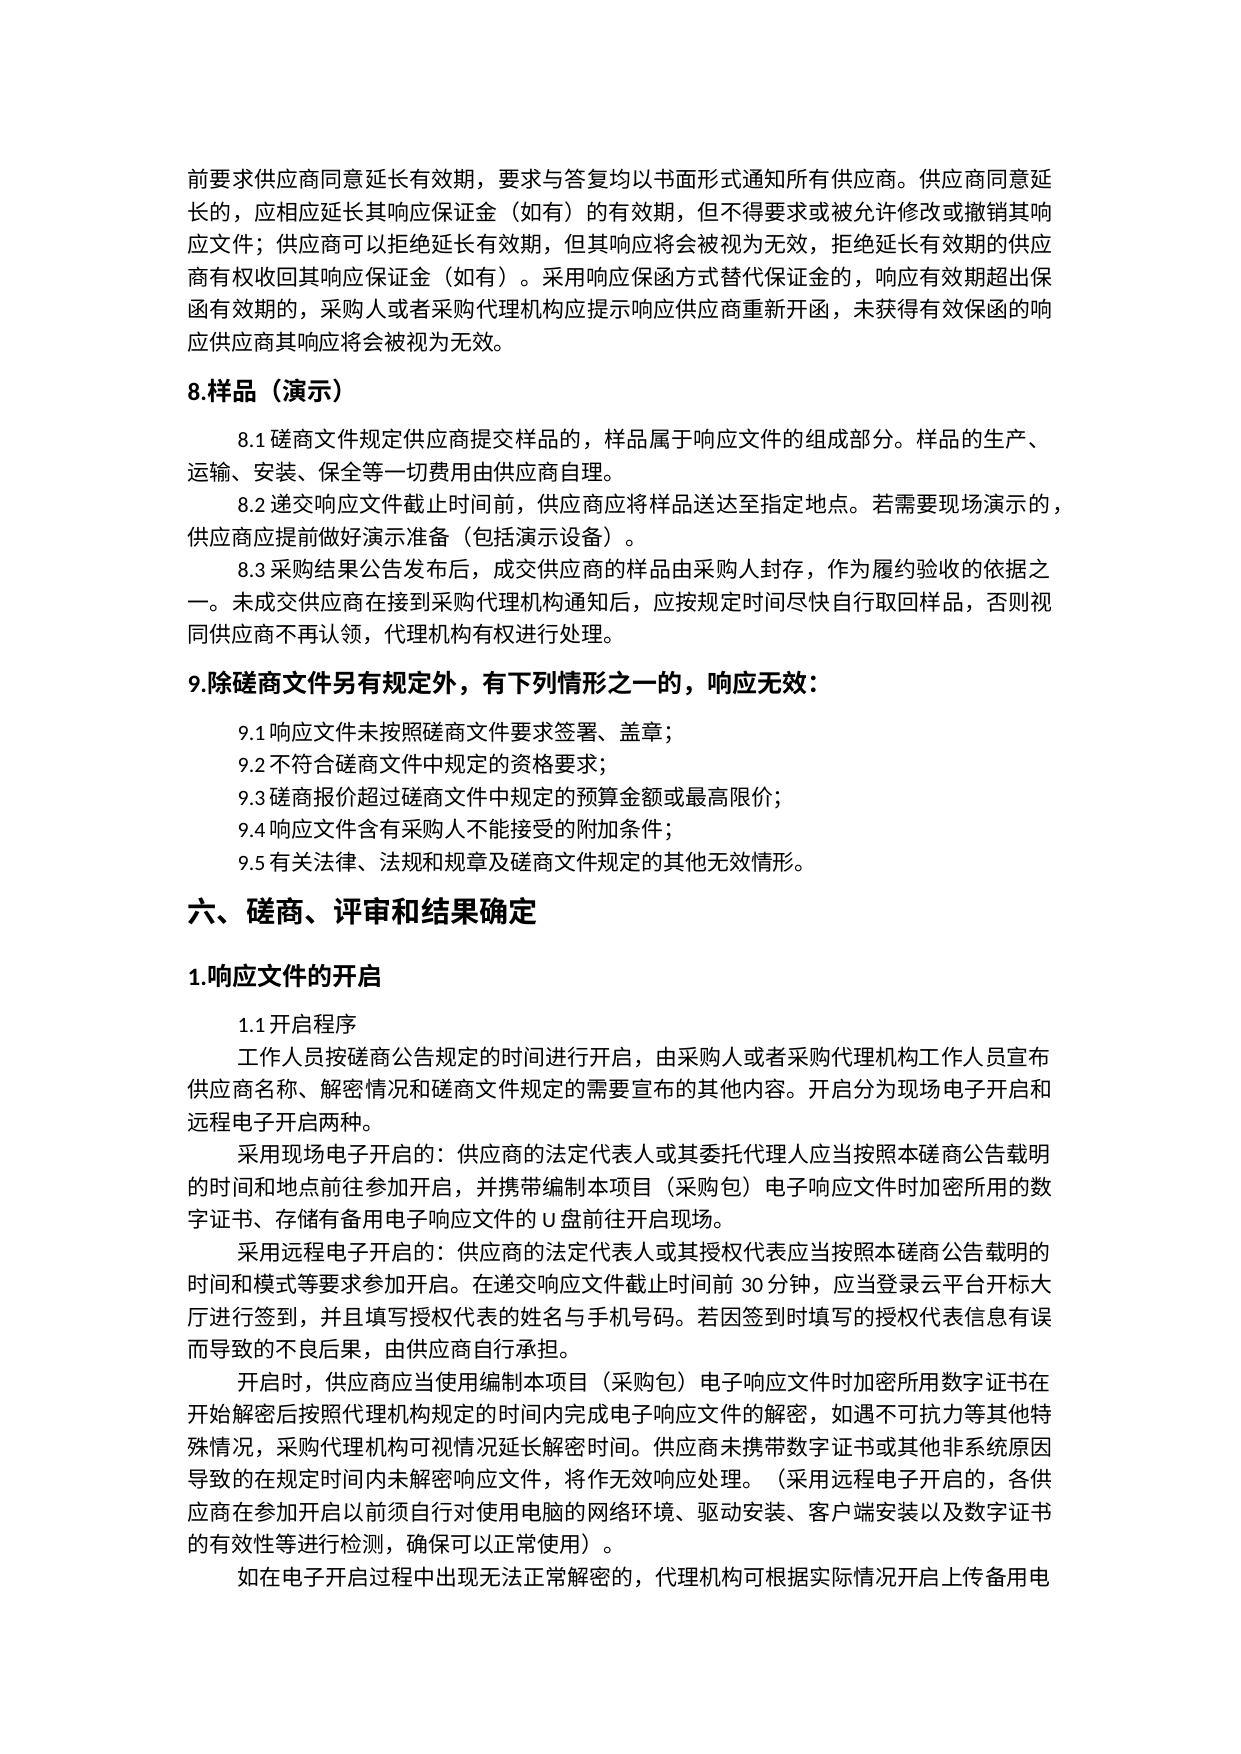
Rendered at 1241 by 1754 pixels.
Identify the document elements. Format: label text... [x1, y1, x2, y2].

text 9.4响应文件含有采购人不能接受的附加条件； [187, 812, 1053, 844]
text 8.2递交响应文件截止时间前，供应商应将样品送达至指定地点。若需要现场演示的，供应商应提前做好演示准备（包括演示设备）。 [187, 487, 1053, 552]
text 8.样品（演示） [187, 357, 1053, 422]
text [187, 162, 1053, 357]
text 9.除磋商文件另有规定外，有下列情形之一的，响应无效： [187, 649, 1053, 714]
text 开启时，供应商应当使用编制本项目（采购包）电子响应文件时加密所用数字证书在开始解密后按照代理机构规定的时间内完成电子响应文件的解密，如遇不可抗力等其他特殊情况，采购代理机构可视情况延长解密时间。供应商未携带数字证书或其他非系统原因导致的在规定时间内未解密响应文件，将作无效响应处理。（采用远程电子开启的，各供应商在参加开启以前须自行对使用电脑的网络环境、驱动安装、客户端安装以及数字证书的有效性等进行检测，确保可以正常使用）。 [187, 1364, 1053, 1559]
text 8.3采购结果公告发布后，成交供应商的样品由采购人封存，作为履约验收的依据之一。未成交供应商在接到采购代理机构通知后，应按规定时间尽快自行取回样品，否则视同供应商不再认领，代理机构有权进行处理。 [187, 552, 1053, 649]
text 9.2不符合磋商文件中规定的资格要求； [187, 747, 1053, 779]
text 1.响应文件的开启 [187, 942, 1053, 1007]
text 1.1开启程序 [187, 1007, 1053, 1039]
text 8.1磋商文件规定供应商提交样品的，样品属于响应文件的组成部分。样品的生产、运输、安装、保全等一切费用由供应商自理。 [187, 422, 1053, 487]
text 六、磋商、评审和结果确定 [187, 877, 1053, 942]
text 采用远程电子开启的：供应商的法定代表人或其授权代表应当按照本磋商公告载明的时间和模式等要求参加开启。在递交响应文件截止时间前30分钟，应当登录云平台开标大厅进行签到，并且填写授权代表的姓名与手机号码。若因签到时填写的授权代表信息有误而导致的不良后果，由供应商自行承担。 [187, 1234, 1053, 1364]
text 采用现场电子开启的：供应商的法定代表人或其委托代理人应当按照本磋商公告载明的时间和地点前往参加开启，并携带编制本项目（采购包）电子响应文件时加密所用的数字证书、存储有备用电子响应文件的U盘前往开启现场。 [187, 1137, 1053, 1234]
text 9.5有关法律、法规和规章及磋商文件规定的其他无效情形。 [187, 844, 1053, 877]
text 9.1响应文件未按照磋商文件要求签署、盖章； [187, 714, 1053, 747]
text 9.3磋商报价超过磋商文件中规定的预算金额或最高限价； [187, 779, 1053, 812]
text 工作人员按磋商公告规定的时间进行开启，由采购人或者采购代理机构工作人员宣布供应商名称、解密情况和磋商文件规定的需要宣布的其他内容。开启分为现场电子开启和远程电子开启两种。 [187, 1039, 1053, 1137]
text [187, 1559, 1053, 1592]
